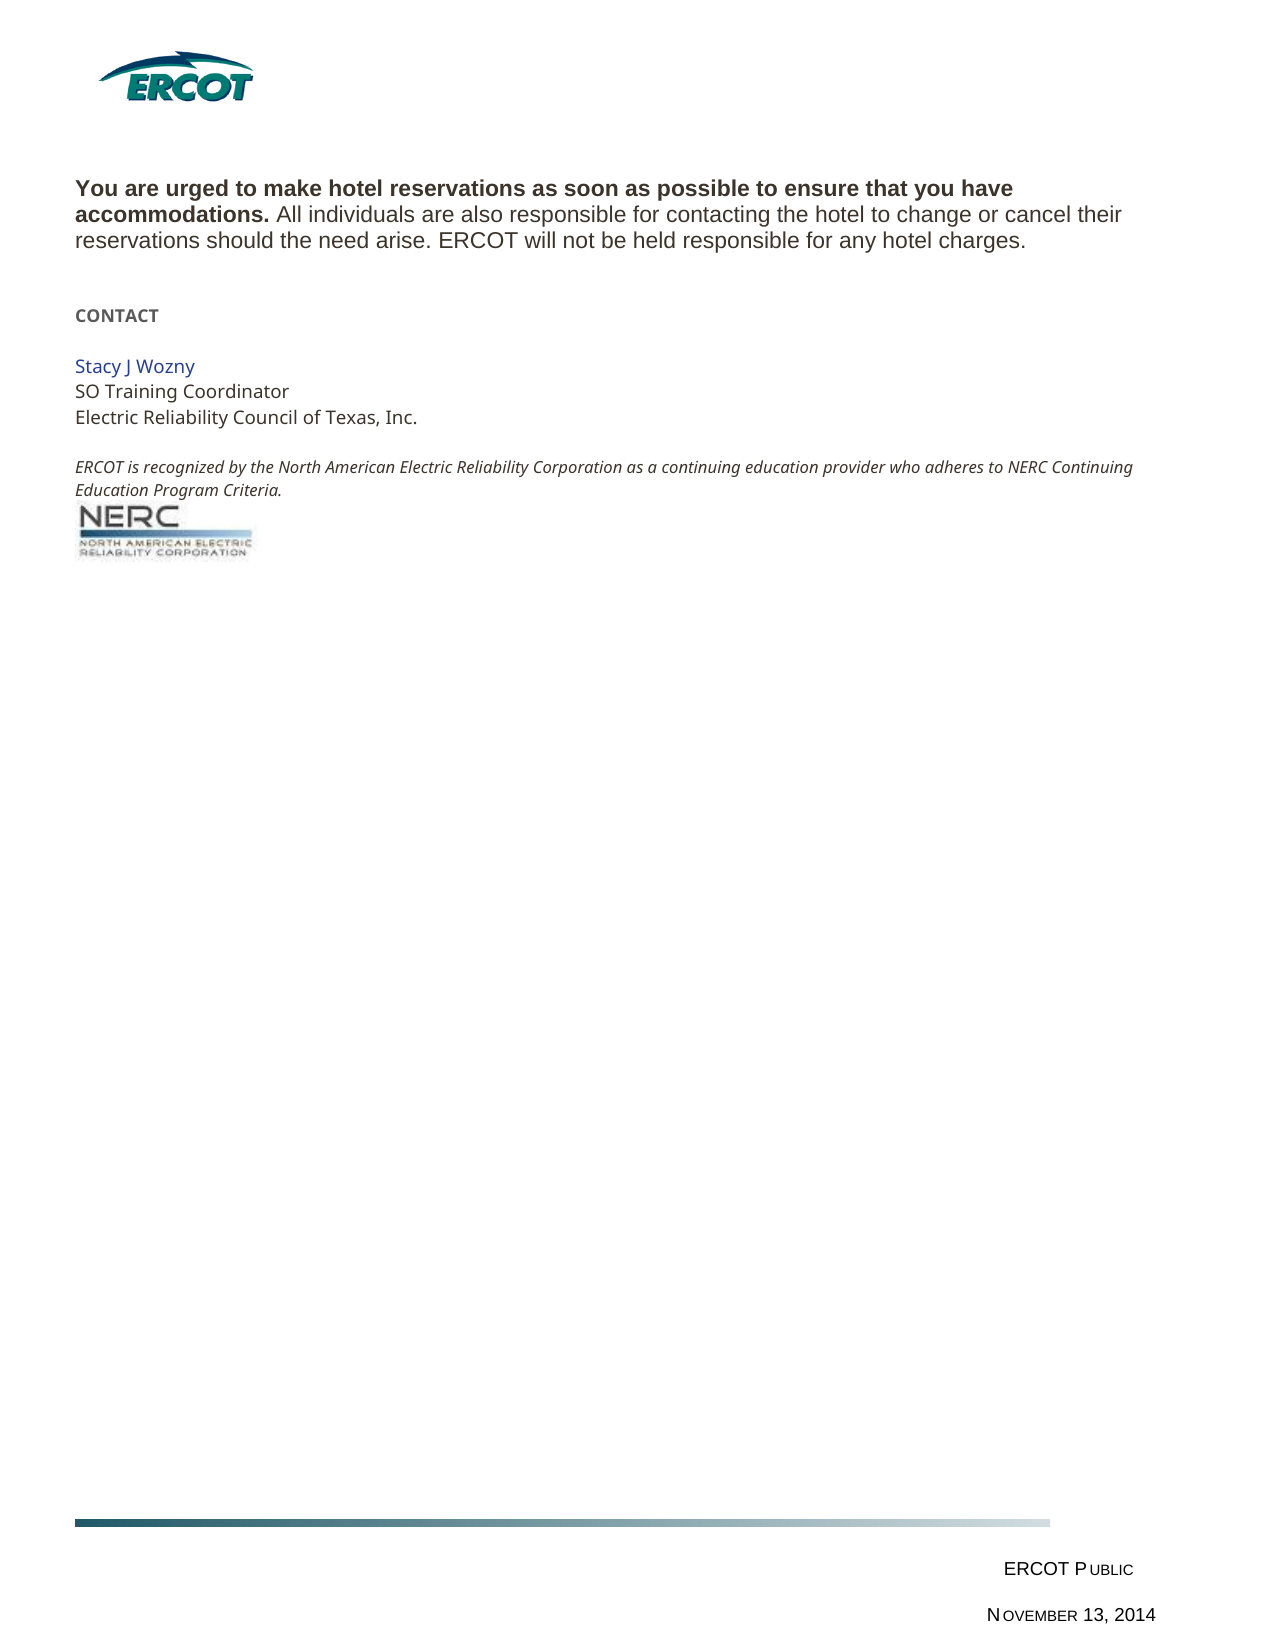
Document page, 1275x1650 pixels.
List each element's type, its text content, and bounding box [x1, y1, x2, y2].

text Stacy J Wozny [75, 353, 1200, 379]
text SO Training Coordinator [75, 379, 1200, 404]
text Electric Reliability Council of Texas, Inc. [75, 404, 1200, 430]
text ERCOT is recognized by the North American Electric Reliability Corporation as a continuing education provider who adheres to NERC Continuing Education Program Criteria. [75, 455, 1200, 501]
picture [75, 500, 258, 562]
text CONTACT [75, 304, 1200, 328]
picture [75, 30, 291, 124]
text You are urged to make hotel reservations as soon as possible to ensure that you have accommodations. All individuals are also responsible for contacting the hotel to change or cancel their reservations should the need arise. ERCOT will not be held responsible for any hotel charges. [75, 175, 1200, 254]
